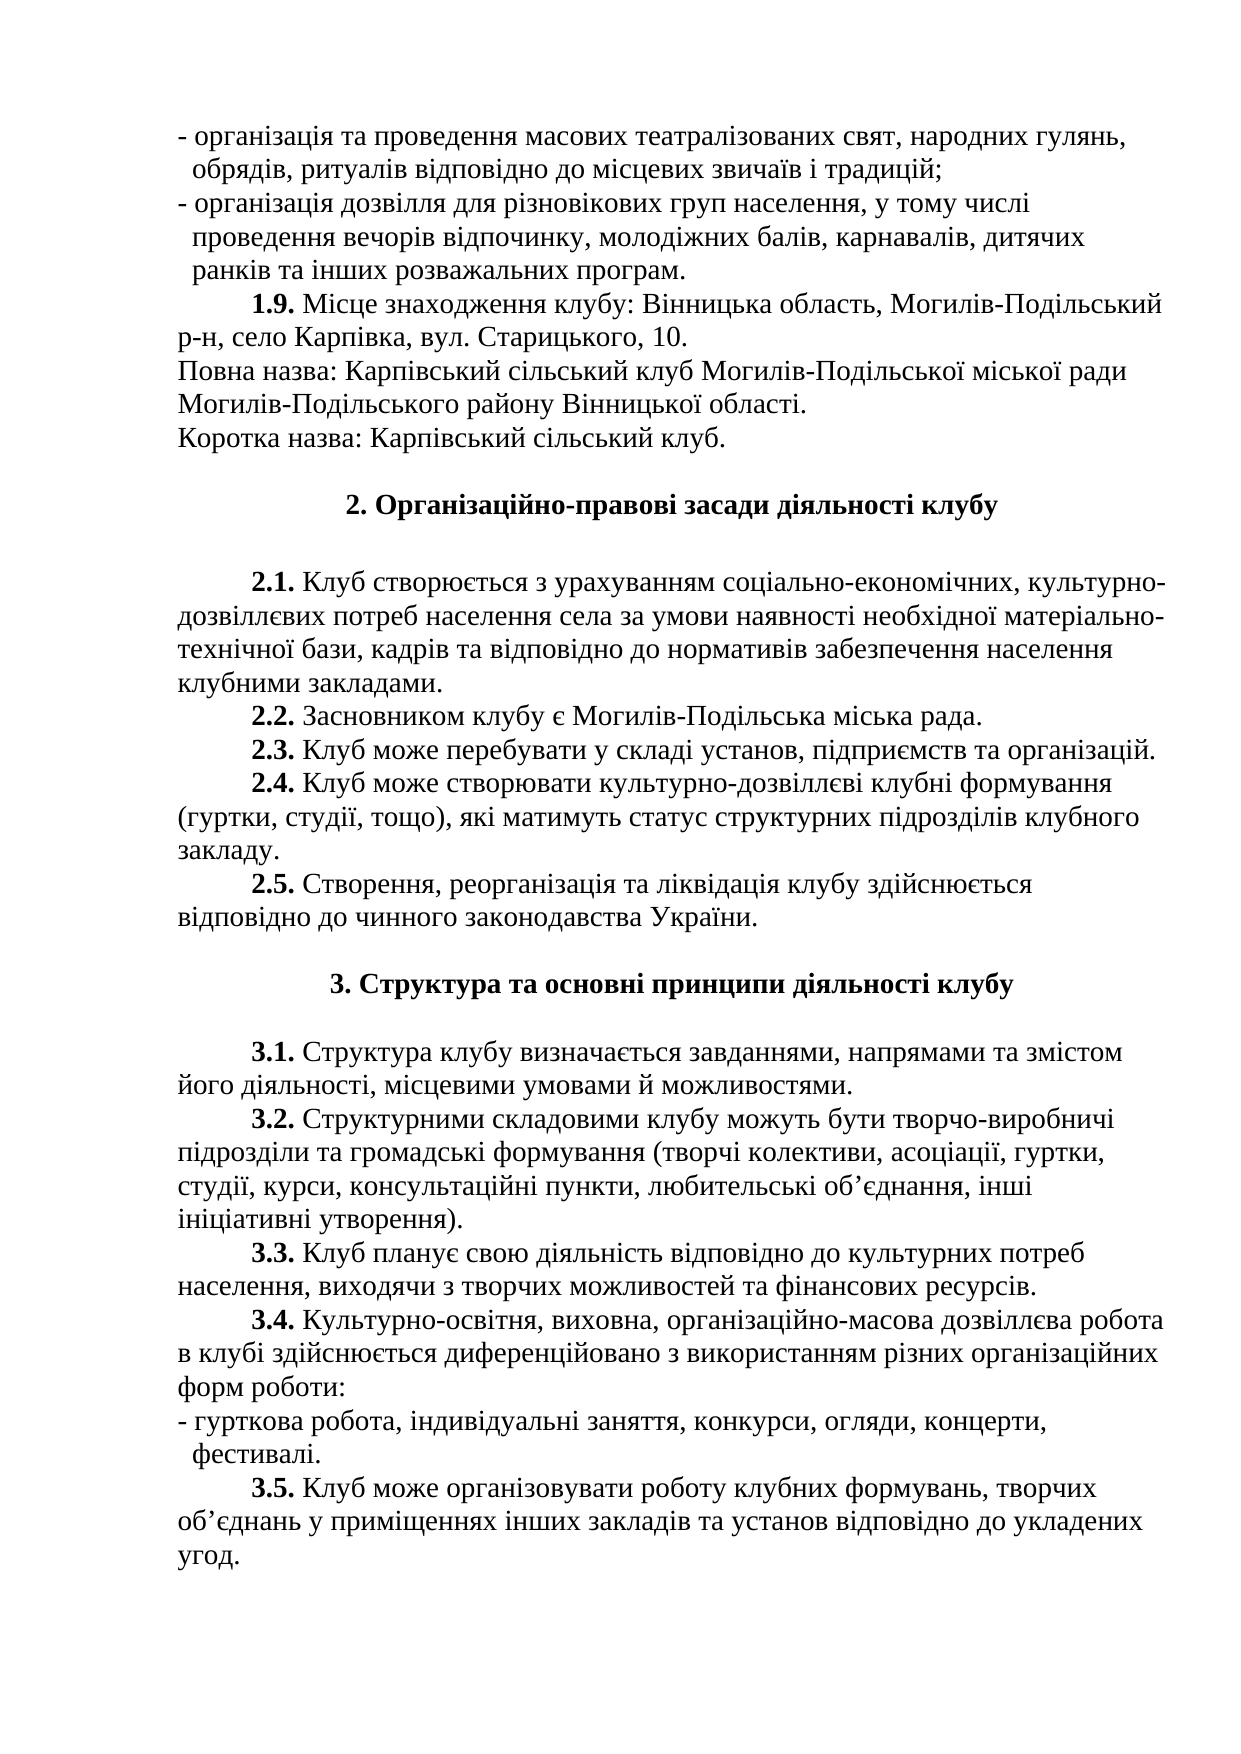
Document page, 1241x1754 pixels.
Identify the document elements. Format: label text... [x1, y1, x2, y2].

text 3.4. Культурно-освітня, виховна, організаційно-масова дозвіллєва робота в клубі здійснюється диференційовано з використанням різних організаційних форм роботи: [177, 1302, 1167, 1403]
text 2.2. Засновником клубу є Могилів-Подільська міська рада. [177, 698, 1167, 732]
text 3. Структура та основні принципи діяльності клубу [177, 967, 1167, 1000]
text 2.5. Створення, реорганізація та ліквідація клубу здійснюється відповідно до чинного законодавства України. [177, 866, 1167, 933]
text Коротка назва: Карпівський сільський клуб. [177, 420, 1167, 453]
text ранків та інших розважальних програм. [177, 252, 1167, 286]
text - організація дозвілля для різновікових груп населення, у тому числі [177, 185, 1167, 219]
text 1.9. Місце знаходження клубу: Вінницька область, Могилів-Подільський р-н, село Карпівка, вул. Старицького, 10. [177, 286, 1167, 353]
text - організація та проведення масових театралізованих свят, народних гулянь, [177, 118, 1167, 152]
text - гурткова робота, індивідуальні заняття, конкурси, огляди, концерти, [177, 1403, 1167, 1436]
text 2.1. Клуб створюється з урахуванням соціально-економічних, культурно-дозвіллєвих потреб населення села за умови наявності необхідної матеріально- [177, 564, 1167, 631]
text проведення вечорів відпочинку, молодіжних балів, карнавалів, дитячих [177, 219, 1167, 252]
text 3.5. Клуб може організовувати роботу клубних формувань, творчих об’єднань у приміщеннях інших закладів та установ відповідно до укладених угод. [177, 1470, 1167, 1570]
text 3.1. Структура клубу визначається завданнями, напрямами та змістом його діяльності, місцевими умовами й можливостями. [177, 1034, 1167, 1101]
text 2.4. Клуб може створювати культурно-дозвіллєві клубні формування (гуртки, студії, тощо), які матимуть статус структурних підрозділів клубного закладу. [177, 765, 1167, 866]
text обрядів, ритуалів відповідно до місцевих звичаїв і традицій; [177, 152, 1167, 185]
text 2.3. Клуб може перебувати у складі установ, підприємств та організацій. [177, 732, 1167, 765]
text фестивалі. [177, 1436, 1167, 1470]
text 3.3. Клуб планує свою діяльність відповідно до культурних потреб населення, виходячи з творчих можливостей та фінансових ресурсів. [177, 1235, 1167, 1302]
text Повна назва: Карпівський сільський клуб Могилів-Подільської міської ради Могилів-Подільського району Вінницької області. [177, 353, 1167, 420]
text технічної бази, кадрів та відповідно до нормативів забезпечення населення клубними закладами. [177, 631, 1167, 698]
text 2. Організаційно-правові засади діяльності клубу [177, 487, 1167, 521]
text 3.2. Структурними складовими клубу можуть бути творчо-виробничі підрозділи та громадські формування (творчі колективи, асоціації, гуртки, студії, курси, консультаційні пункти, любительські об’єднання, інші ініціативні утворення). [177, 1101, 1167, 1235]
